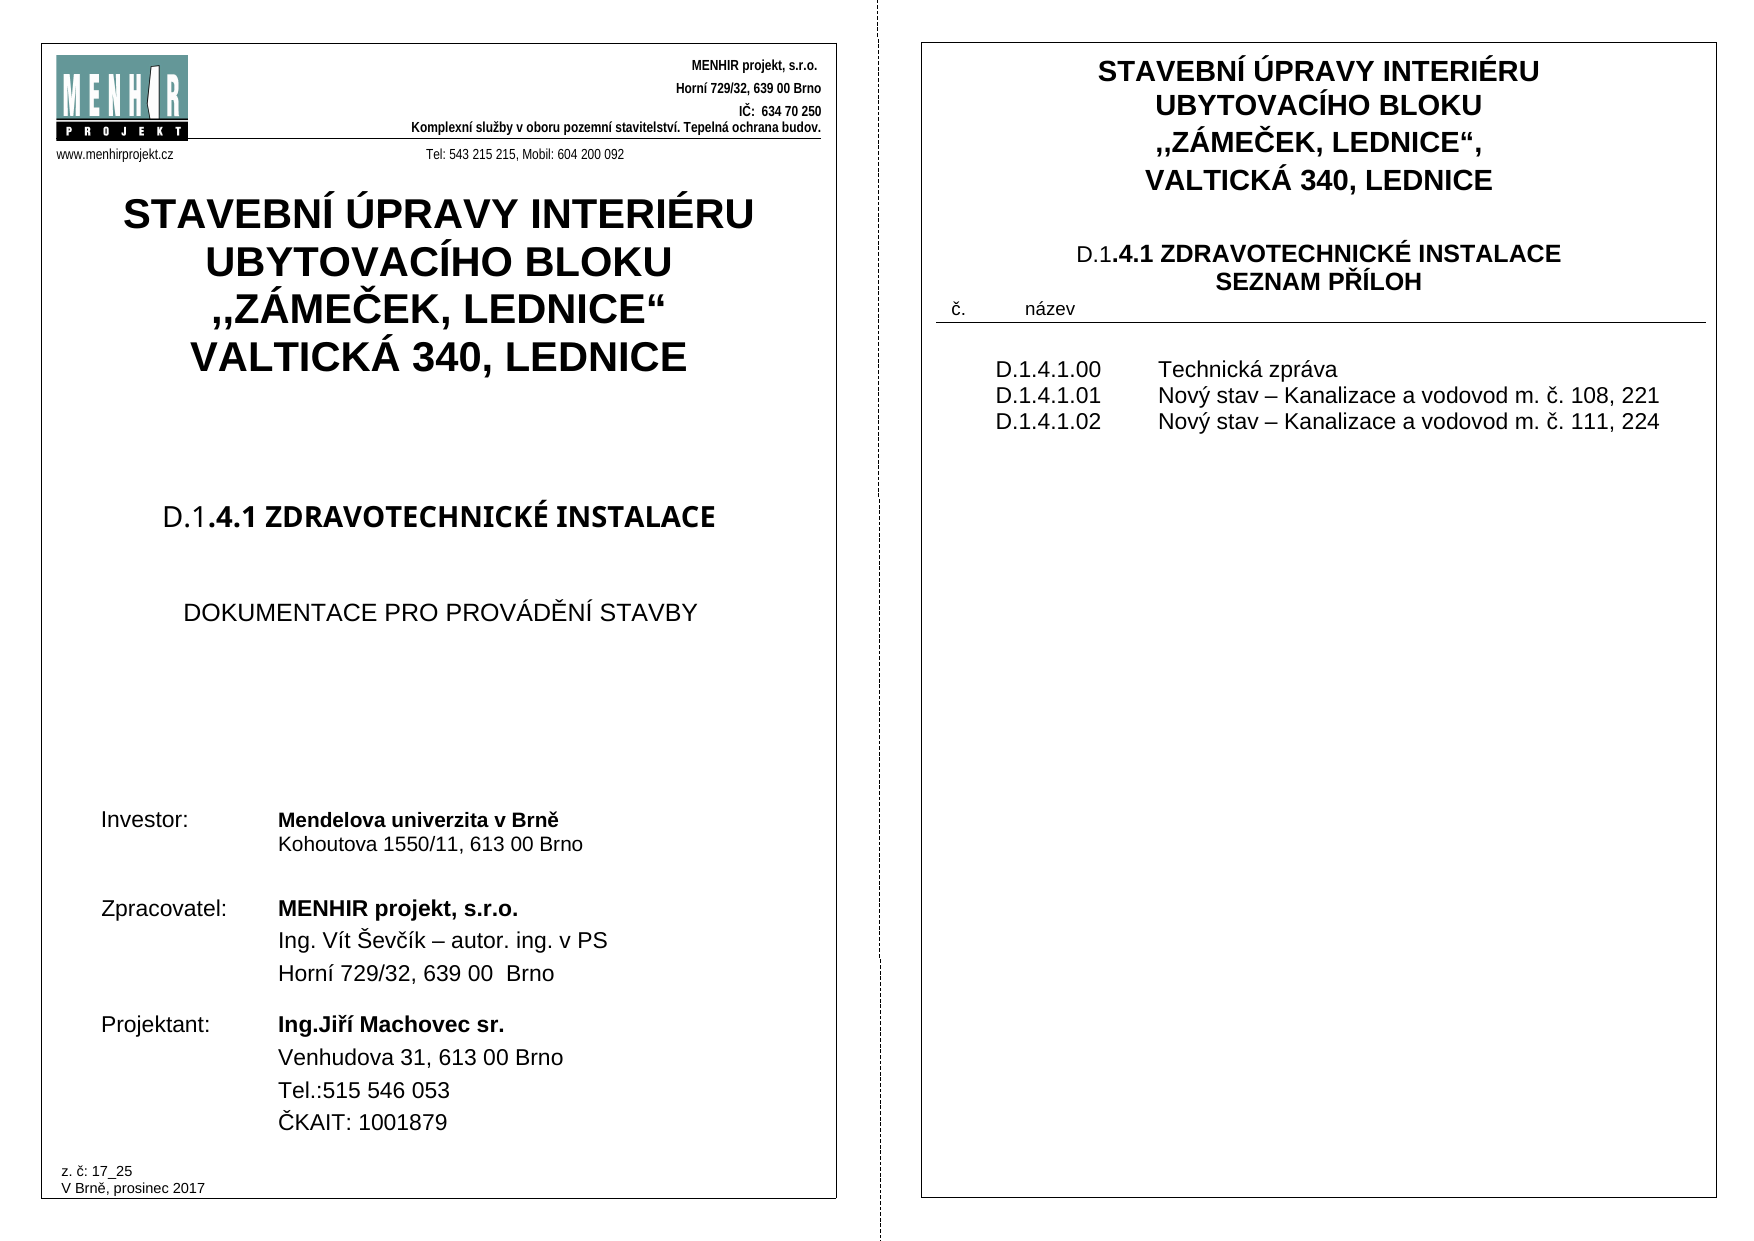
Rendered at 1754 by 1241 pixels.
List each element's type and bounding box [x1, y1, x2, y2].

picture [56, 55, 188, 141]
